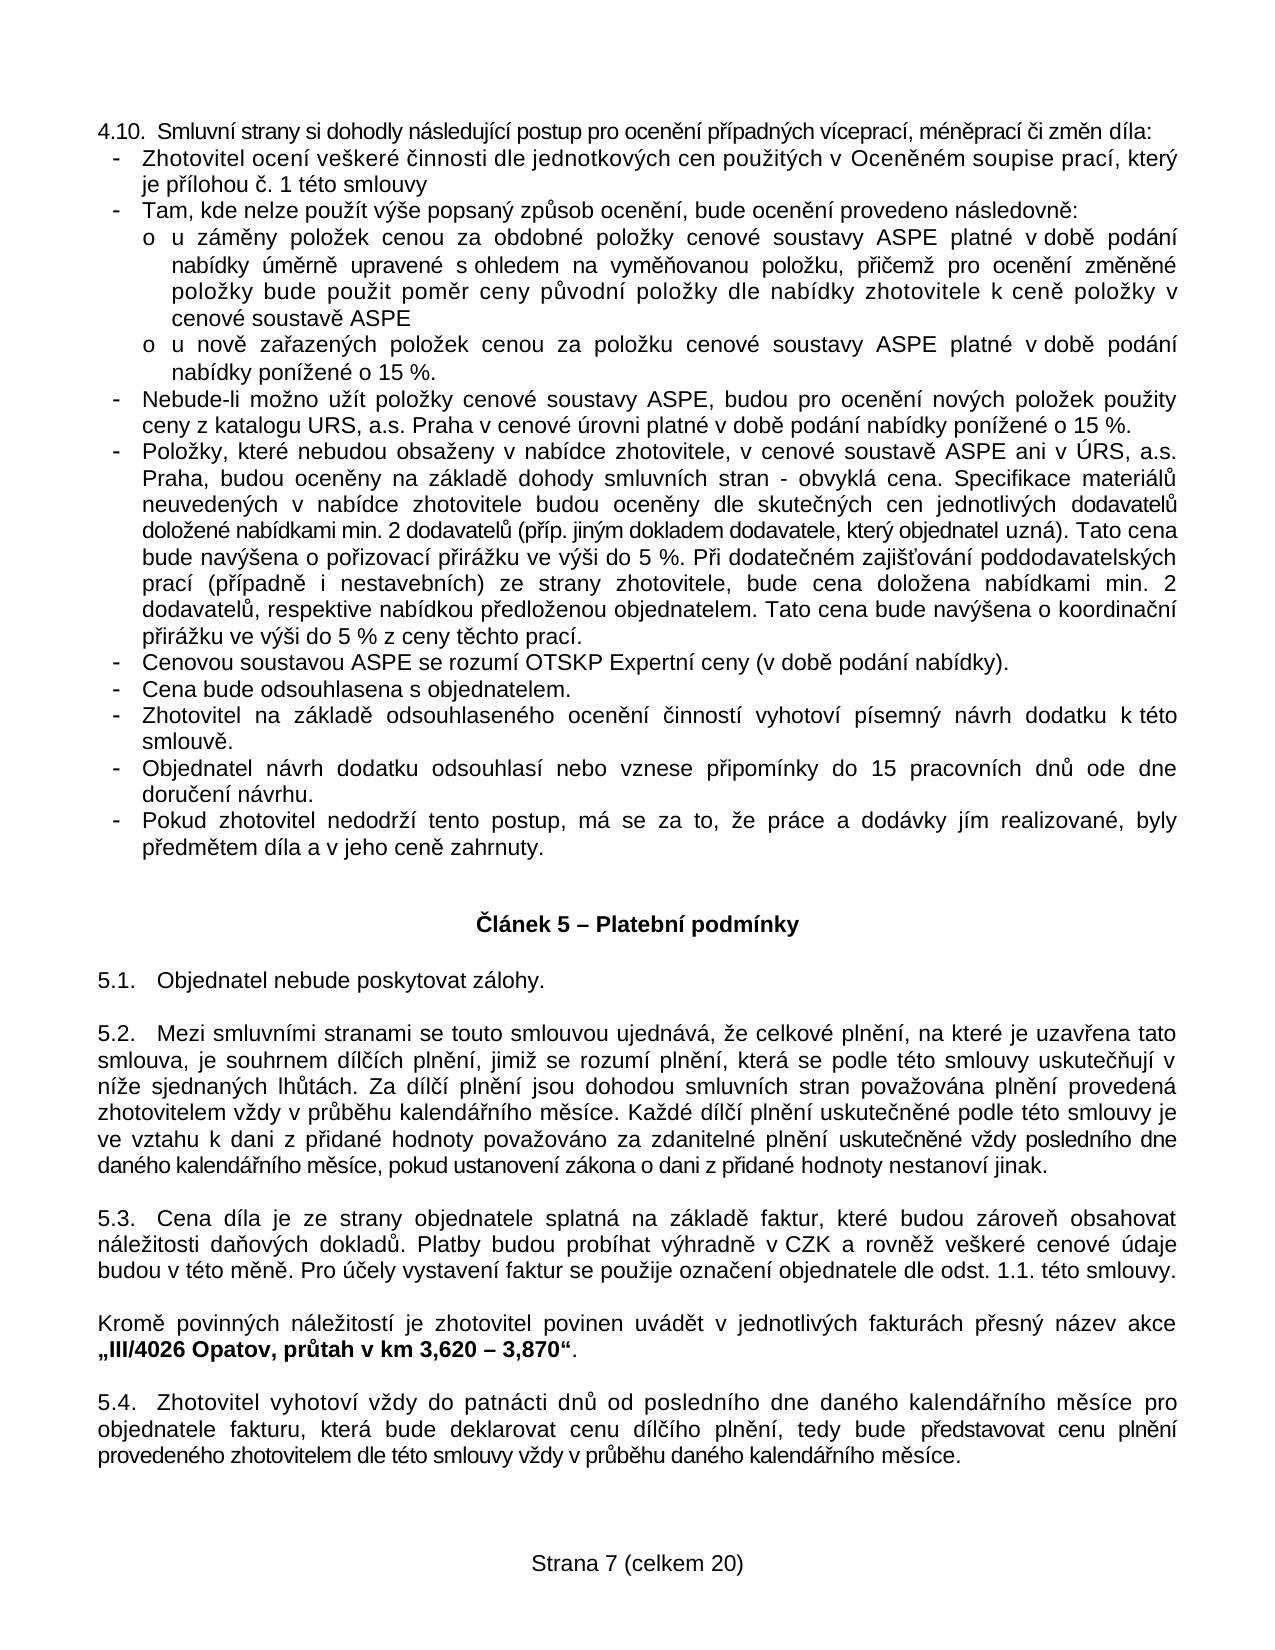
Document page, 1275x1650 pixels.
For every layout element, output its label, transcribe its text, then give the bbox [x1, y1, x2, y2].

list Zhotovitel ocení veškeré činnosti dle jednotkových cen použitých v Oceněném soupise prací, který je přílohou č. 1 této smlouvy [112, 144, 1177, 197]
list Pokud zhotovitel nedodrží tento postup, má se za to, že práce a dodávky jím realizované, byly předmětem díla a v jeho ceně zahrnuty. [112, 807, 1177, 860]
list u nově zařazených položek cenou za položku cenové soustavy ASPE platné v době podání nabídky ponížené o 15 %. [142, 331, 1177, 386]
list Zhotovitel na základě odsouhlaseného ocenění činností vyhotoví písemný návrh dodatku k této smlouvě. [112, 702, 1177, 754]
text Článek 5 – Platební podmínky [97, 911, 1177, 938]
list Položky, které nebudou obsaženy v nabídce zhotovitele, v cenové soustavě ASPE ani v ÚRS, a.s. Praha, budou oceněny na základě dohody smluvních stran - obvyklá cena. Specifikace materiálů neuvedených v nabídce zhotovitele budou oceněny dle skutečných cen jednotlivých dodavatelů doložené nabídkami min. 2 dodavatelů (příp. jiným dokladem dodavatele, který objednatel uzná). Tato cena bude navýšena o pořizovací přirážku ve výši do 5 %. Při dodatečném zajišťování poddodavatelských prací (případně i nestavebních) ze strany zhotovitele, bude cena doložena nabídkami min. 2 dodavatelů, respektive nabídkou předloženou objednatelem. Tato cena bude navýšena o koordinační přirážku ve výši do 5 % z ceny těchto prací. [112, 438, 1177, 649]
list Smluvní strany si dohodly následující postup pro ocenění případných víceprací, méněprací či změn díla: [97, 118, 1177, 144]
list Mezi smluvními stranami se touto smlouvou ujednává, že celkové plnění, na které je uzavřena tato smlouva, je souhrnem dílčích plnění, jimiž se rozumí plnění, která se podle této smlouvy uskutečňují v níže sjednaných lhůtách. Za dílčí plnění jsou dohodou smluvních stran považována plnění provedená zhotovitelem vždy v průběhu kalendářního měsíce. Každé dílčí plnění uskutečněné podle této smlouvy je ve vztahu k dani z přidané hodnoty považováno za zdanitelné plnění uskutečněné vždy posledního dne daného kalendářního měsíce, pokud ustanovení zákona o dani z přidané hodnoty nestanoví jinak. [97, 1020, 1177, 1178]
list Cenovou soustavou ASPE se rozumí OTSKP Expertní ceny (v době podání nabídky). [112, 649, 1177, 676]
list Tam, kde nelze použít výše popsaný způsob ocenění, bude ocenění provedeno následovně: [112, 197, 1177, 223]
list Cena díla je ze strany objednatele splatná na základě faktur, které budou zároveň obsahovat náležitosti daňových dokladů. Platby budou probíhat výhradně v CZK a rovněž veškeré cenové údaje budou v této měně. Pro účely vystavení faktur se použije označení objednatele dle odst. 1.1. této smlouvy. Kromě povinných náležitostí je zhotovitel povinen uvádět v jednotlivých fakturách přesný název akce „III/4026 Opatov, průtah v km 3,620 – 3,870“. [97, 1205, 1177, 1363]
list Nebude-li možno užít položky cenové soustavy ASPE, budou pro ocenění nových položek použity ceny z katalogu URS, a.s. Praha v cenové úrovni platné v době podání nabídky ponížené o 15 %. [112, 386, 1177, 438]
list Cena bude odsouhlasena s objednatelem. [112, 676, 1177, 702]
list Objednatel nebude poskytovat zálohy. [97, 967, 1177, 994]
list u záměny položek cenou za obdobné položky cenové soustavy ASPE platné v době podání nabídky úměrně upravené s ohledem na vyměňovanou položku, přičemž pro ocenění změněné položky bude použit poměr ceny původní položky dle nabídky zhotovitele k ceně položky v cenové soustavě ASPE [142, 223, 1177, 331]
list Objednatel návrh dodatku odsouhlasí nebo vznese připomínky do 15 pracovních dnů ode dne doručení návrhu. [112, 754, 1177, 807]
list Zhotovitel vyhotoví vždy do patnácti dnů od posledního dne daného kalendářního měsíce pro objednatele fakturu, která bude deklarovat cenu dílčího plnění, tedy bude představovat cenu plnění provedeného zhotovitelem dle této smlouvy vždy v průběhu daného kalendářního měsíce. [97, 1389, 1177, 1468]
